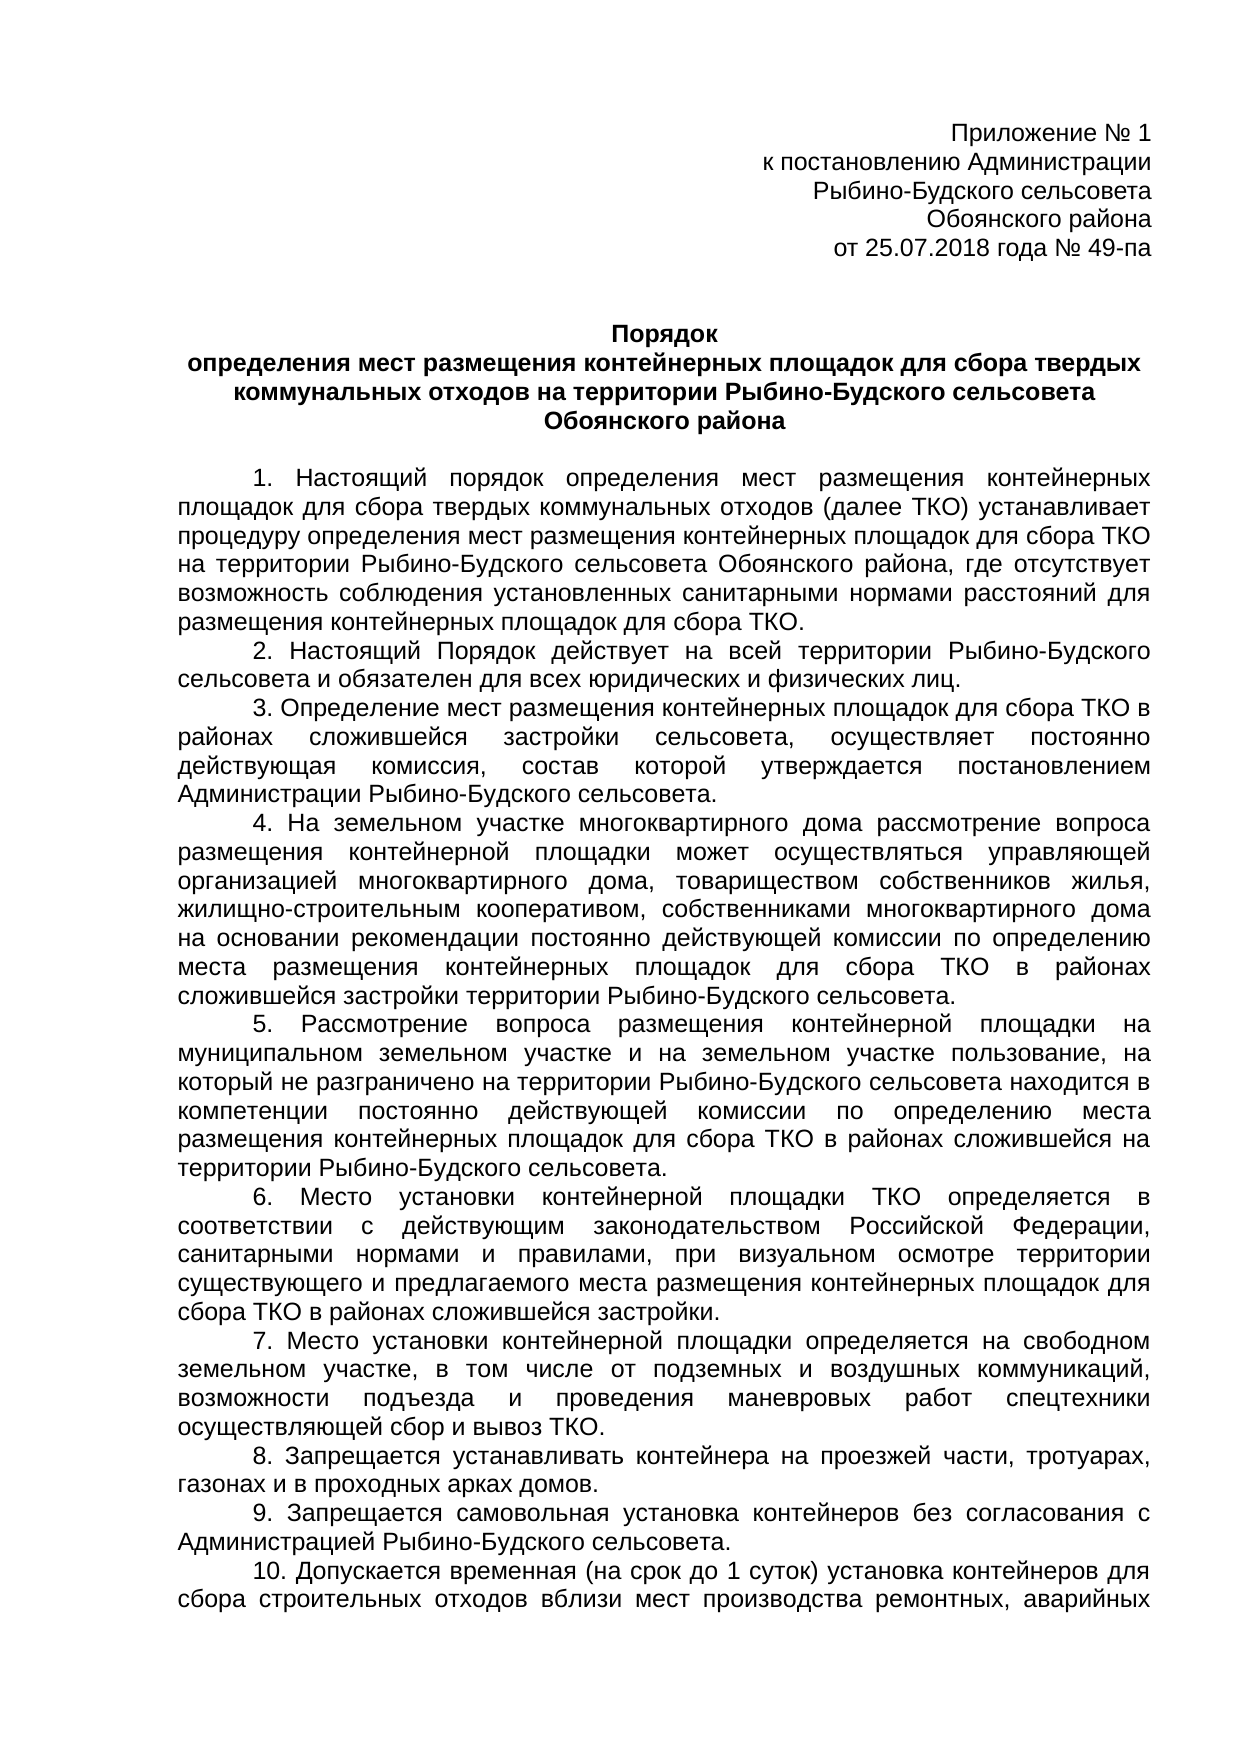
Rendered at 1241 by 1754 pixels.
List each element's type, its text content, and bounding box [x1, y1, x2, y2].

text Приложение № 1 [177, 118, 1152, 147]
text 8. Запрещается устанавливать контейнера на проезжей части, тротуарах, газонах и в проходных арках домов. [177, 1441, 1152, 1498]
text 5. Рассмотрение вопроса размещения контейнерной площадки на муниципальном земельном участке и на земельном участке пользование, на который не разграничено на территории Рыбино-Будского сельсовета находится в компетенции постоянно действующей комиссии по определению места размещения контейнерных площадок для сбора ТКО в районах сложившейся на территории Рыбино-Будского сельсовета. [177, 1009, 1152, 1182]
text Рыбино-Будского сельсовета [177, 176, 1152, 204]
text Обоянского района [177, 204, 1152, 233]
text 2. Настоящий Порядок действует на всей территории Рыбино-Будского сельсовета и обязателен для всех юридических и физических лиц. [177, 636, 1152, 693]
text 3. Определение мест размещения контейнерных площадок для сбора ТКО в районах сложившейся застройки сельсовета, осуществляет постоянно действующая комиссия, состав которой утверждается постановлением Администрации Рыбино-Будского сельсовета. [177, 693, 1152, 808]
text 7. Место установки контейнерной площадки определяется на свободном земельном участке, в том числе от подземных и воздушных коммуникаций, возможности подъезда и проведения маневровых работ спецтехники осуществляющей сбор и вывоз ТКО. [177, 1326, 1152, 1441]
text 6. Место установки контейнерной площадки ТКО определяется в соответствии с действующим законодательством Российской Федерации, санитарными нормами и правилами, при визуальном осмотре территории существующего и предлагаемого места размещения контейнерных площадок для сбора ТКО в районах сложившейся застройки. [177, 1182, 1152, 1326]
text 4. На земельном участке многоквартирного дома рассмотрение вопроса размещения контейнерной площадки может осуществляться управляющей организацией многоквартирного дома, товариществом собственников жилья, жилищно-строительным кооперативом, собственниками многоквартирного дома на основании рекомендации постоянно действующей комиссии по определению места размещения контейнерных площадок для сбора ТКО в районах сложившейся застройки территории Рыбино-Будского сельсовета. [177, 808, 1152, 1009]
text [177, 1556, 1152, 1613]
text 1. Настоящий порядок определения мест размещения контейнерных площадок для сбора твердых коммунальных отходов (далее ТКО) устанавливает процедуру определения мест размещения контейнерных площадок для сбора ТКО на территории Рыбино-Будского сельсовета Обоянского района, где отсутствует возможность соблюдения установленных санитарными нормами расстояний для размещения контейнерных площадок для сбора ТКО. [177, 463, 1152, 636]
text Порядок [177, 319, 1152, 348]
text к постановлению Администрации [177, 147, 1152, 176]
text 9. Запрещается самовольная установка контейнеров без согласования с Администрацией Рыбино-Будского сельсовета. [177, 1498, 1152, 1556]
text от 25.07.2018 года № 49-па [177, 233, 1152, 262]
text определения мест размещения контейнерных площадок для сбора твердых коммунальных отходов на территории Рыбино-Будского сельсовета Обоянского района [177, 348, 1152, 434]
